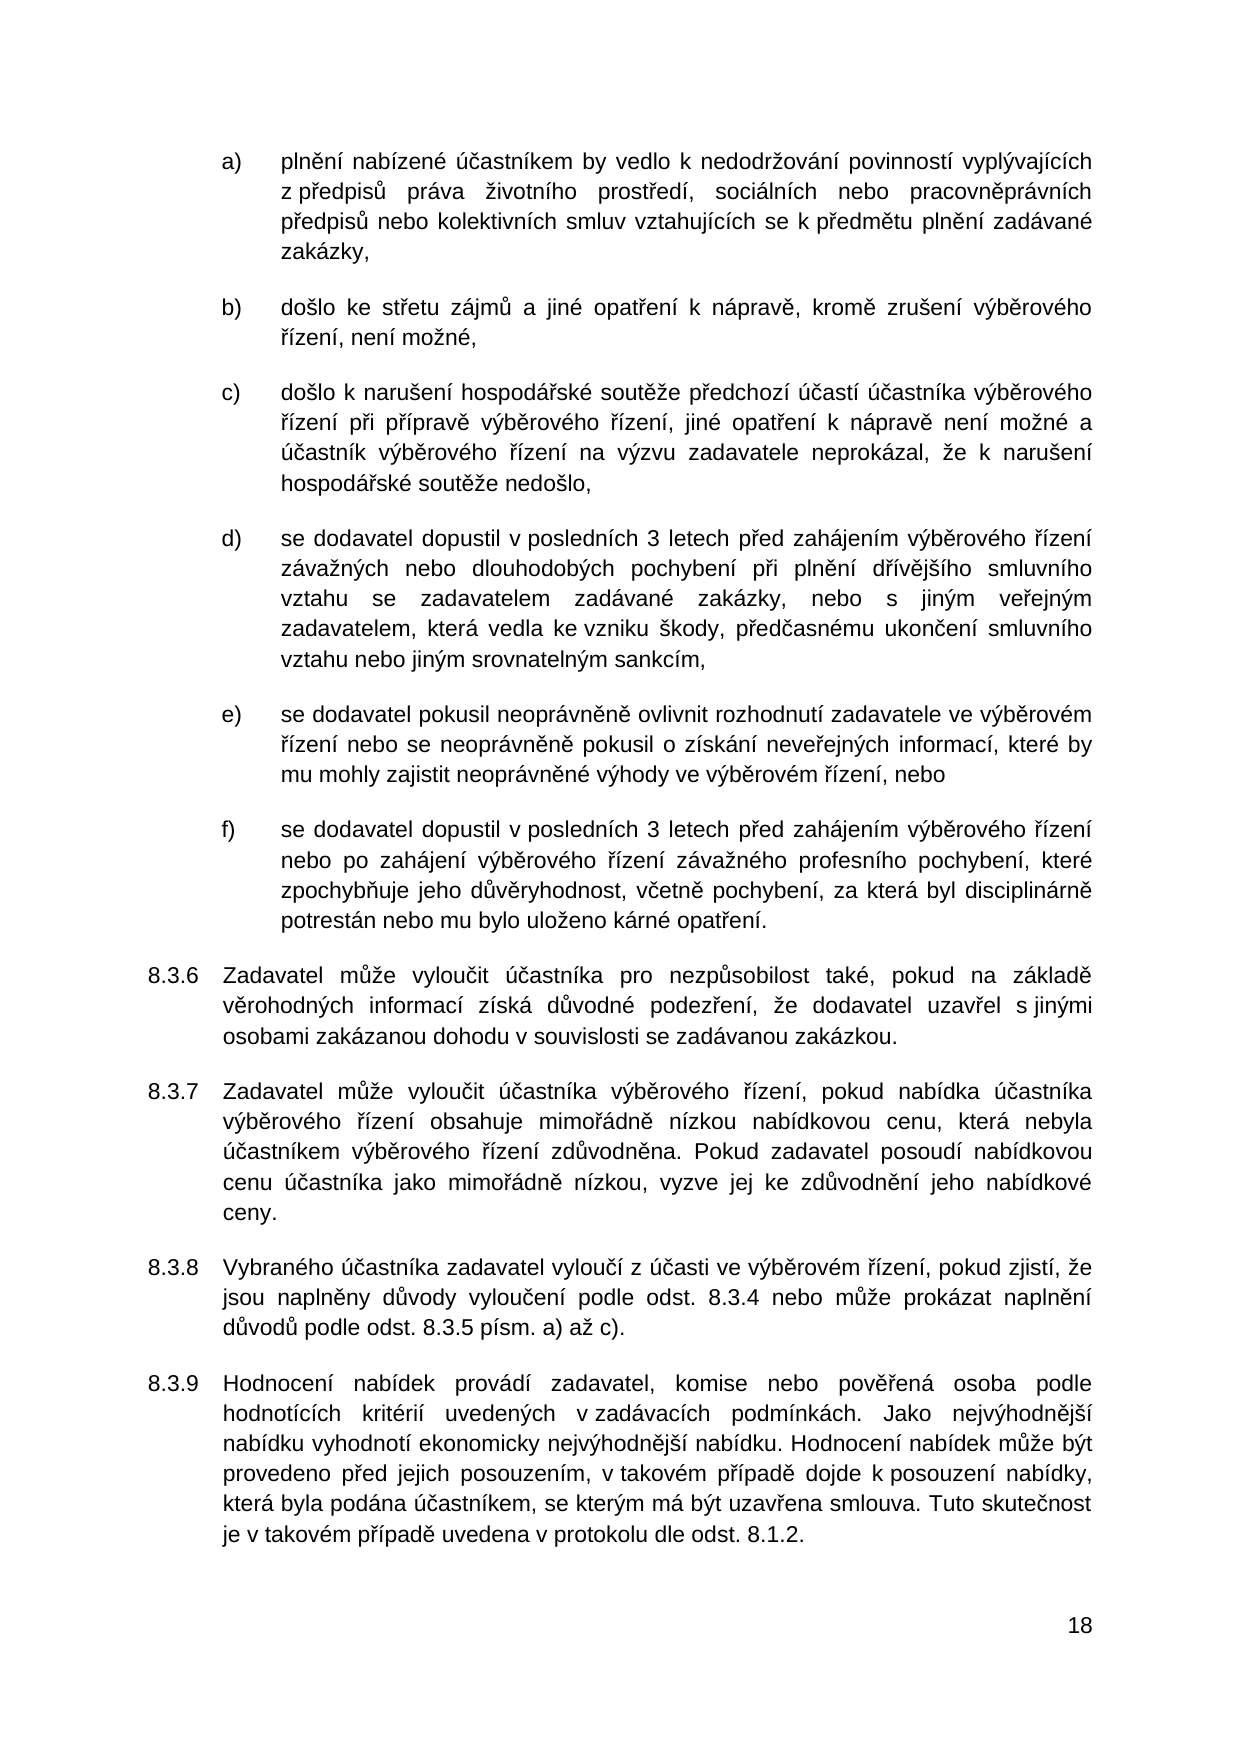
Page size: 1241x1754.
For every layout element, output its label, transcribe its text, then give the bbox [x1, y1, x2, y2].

list plnění nabízené účastníkem by vedlo k nedodržování povinností vyplývajících z předpisů práva životního prostředí, sociálních nebo pracovněprávních předpisů nebo kolektivních smluv vztahujících se k předmětu plnění zadávané zakázky, [221, 148, 1093, 264]
list se dodavatel dopustil v posledních 3 letech před zahájením výběrového řízení nebo po zahájení výběrového řízení závažného profesního pochybení, které zpochybňuje jeho důvěryhodnost, včetně pochybení, za která byl disciplinárně potrestán nebo mu bylo uloženo kárné opatření. [221, 816, 1093, 933]
list se dodavatel pokusil neoprávněně ovlivnit rozhodnutí zadavatele ve výběrovém řízení nebo se neoprávněně pokusil o získání neveřejných informací, které by mu mohly zajistit neoprávněné výhody ve výběrovém řízení, nebo [221, 701, 1093, 787]
list Zadavatel může vyloučit účastníka výběrového řízení, pokud nabídka účastníka výběrového řízení obsahuje mimořádně nízkou nabídkovou cenu, která nebyla účastníkem výběrového řízení zdůvodněna. Pokud zadavatel posoudí nabídkovou cenu účastníka jako mimořádně nízkou, vyzve jej ke zdůvodnění jeho nabídkové ceny. [148, 1078, 1093, 1225]
list Hodnocení nabídek provádí zadavatel, komise nebo pověřená osoba podle hodnotících kritérií uvedených v zadávacích podmínkách. Jako nejvýhodnější nabídku vyhodnotí ekonomicky nejvýhodnější nabídku. Hodnocení nabídek může být provedeno před jejich posouzením, v takovém případě dojde k posouzení nabídky, která byla podána účastníkem, se kterým má být uzavřena smlouva. Tuto skutečnost je v takovém případě uvedena v protokolu dle odst. 8.1.2. [148, 1369, 1093, 1547]
list došlo k narušení hospodářské soutěže předchozí účastí účastníka výběrového řízení při přípravě výběrového řízení, jiné opatření k nápravě není možné a účastník výběrového řízení na výzvu zadavatele neprokázal, že k narušení hospodářské soutěže nedošlo, [221, 379, 1093, 496]
list Zadavatel může vyloučit účastníka pro nezpůsobilost také, pokud na základě věrohodných informací získá důvodné podezření, že dodavatel uzavřel s jinými osobami zakázanou dohodu v souvislosti se zadávanou zakázkou. [148, 962, 1093, 1049]
list se dodavatel dopustil v posledních 3 letech před zahájením výběrového řízení závažných nebo dlouhodobých pochybení při plnění dřívějšího smluvního vztahu se zadavatelem zadávané zakázky, nebo s jiným veřejným zadavatelem, která vedla ke vzniku škody, předčasnému ukončení smluvního vztahu nebo jiným srovnatelným sankcím, [221, 525, 1093, 672]
list došlo ke střetu zájmů a jiné opatření k nápravě, kromě zrušení výběrového řízení, není možné, [221, 293, 1093, 350]
list Vybraného účastníka zadavatel vyloučí z účasti ve výběrovém řízení, pokud zjistí, že jsou naplněny důvody vyloučení podle odst. 8.3.4 nebo může prokázat naplnění důvodů podle odst. 8.3.5 písm. a) až c). [148, 1254, 1093, 1341]
